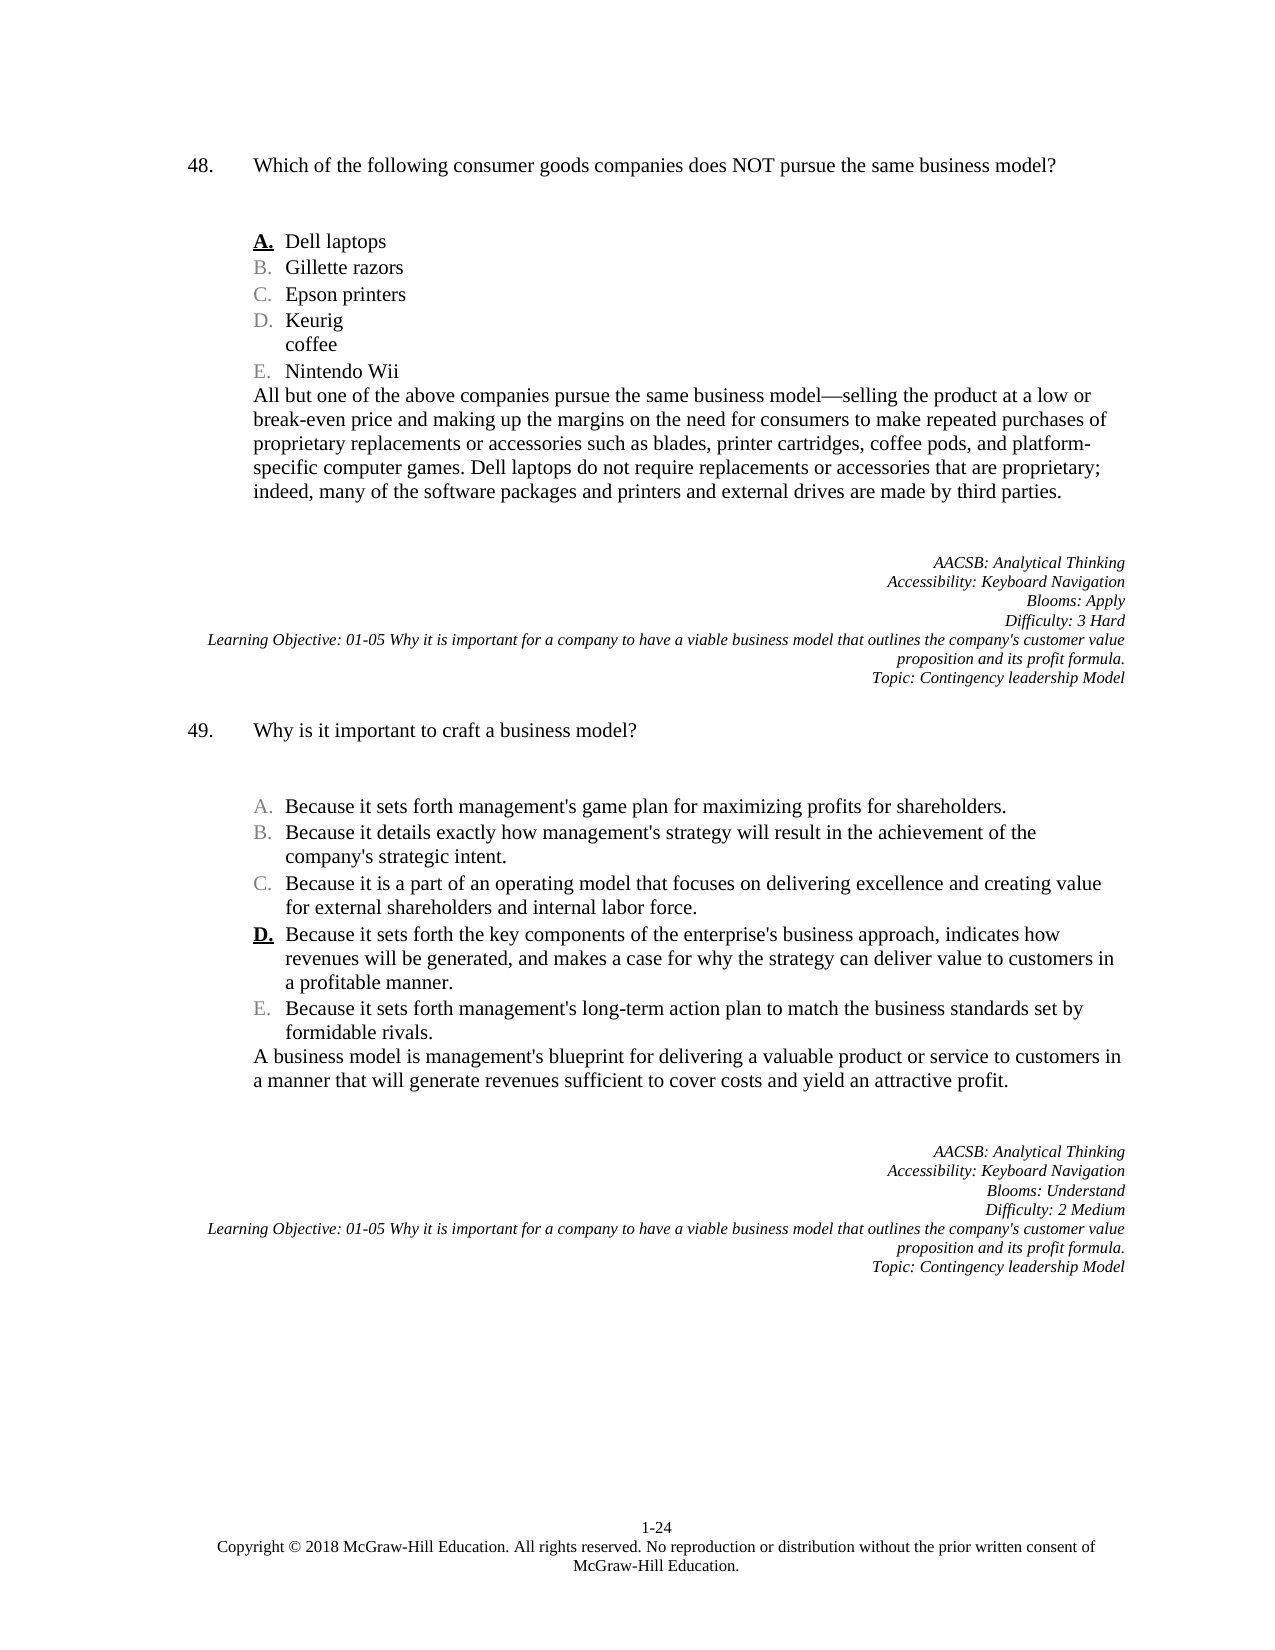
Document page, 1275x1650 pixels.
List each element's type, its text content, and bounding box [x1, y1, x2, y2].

table_header 48. [188, 153, 253, 531]
table_header Why is it important to craft a business model? A business model is management's blueprint for delivering a valuable product or service to customers in a manner that will generate revenues sufficient to cover costs and yield an attractive profit. [253, 718, 1125, 1121]
table_header AACSB: Analytical Thinking Accessibility: Keyboard Navigation Blooms: Apply Difficulty: 3 Hard Learning Objective: 01-05 Why it is important for a company to have a viable business model that outlines the company's customer value proposition and its profit formula. Topic: Contingency leadership Model [188, 553, 1125, 715]
table_header Which of the following consumer goods companies does NOT pursue the same business model? All but one of the above companies pursue the same business model—selling the product at a low or break-even price and making up the margins on the need for consumers to make repeated purchases of proprietary replacements or accessories such as blades, printer cartridges, coffee pods, and platform-specific computer games. Dell laptops do not require replacements or accessories that are proprietary; indeed, many of the software packages and printers and external drives are made by third parties. [253, 153, 1125, 531]
table_header AACSB: Analytical Thinking Accessibility: Keyboard Navigation Blooms: Understand Difficulty: 2 Medium Learning Objective: 01-05 Why it is important for a company to have a viable business model that outlines the company's customer value proposition and its profit formula. Topic: Contingency leadership Model [188, 1142, 1125, 1304]
table_header 49. [188, 718, 253, 1121]
